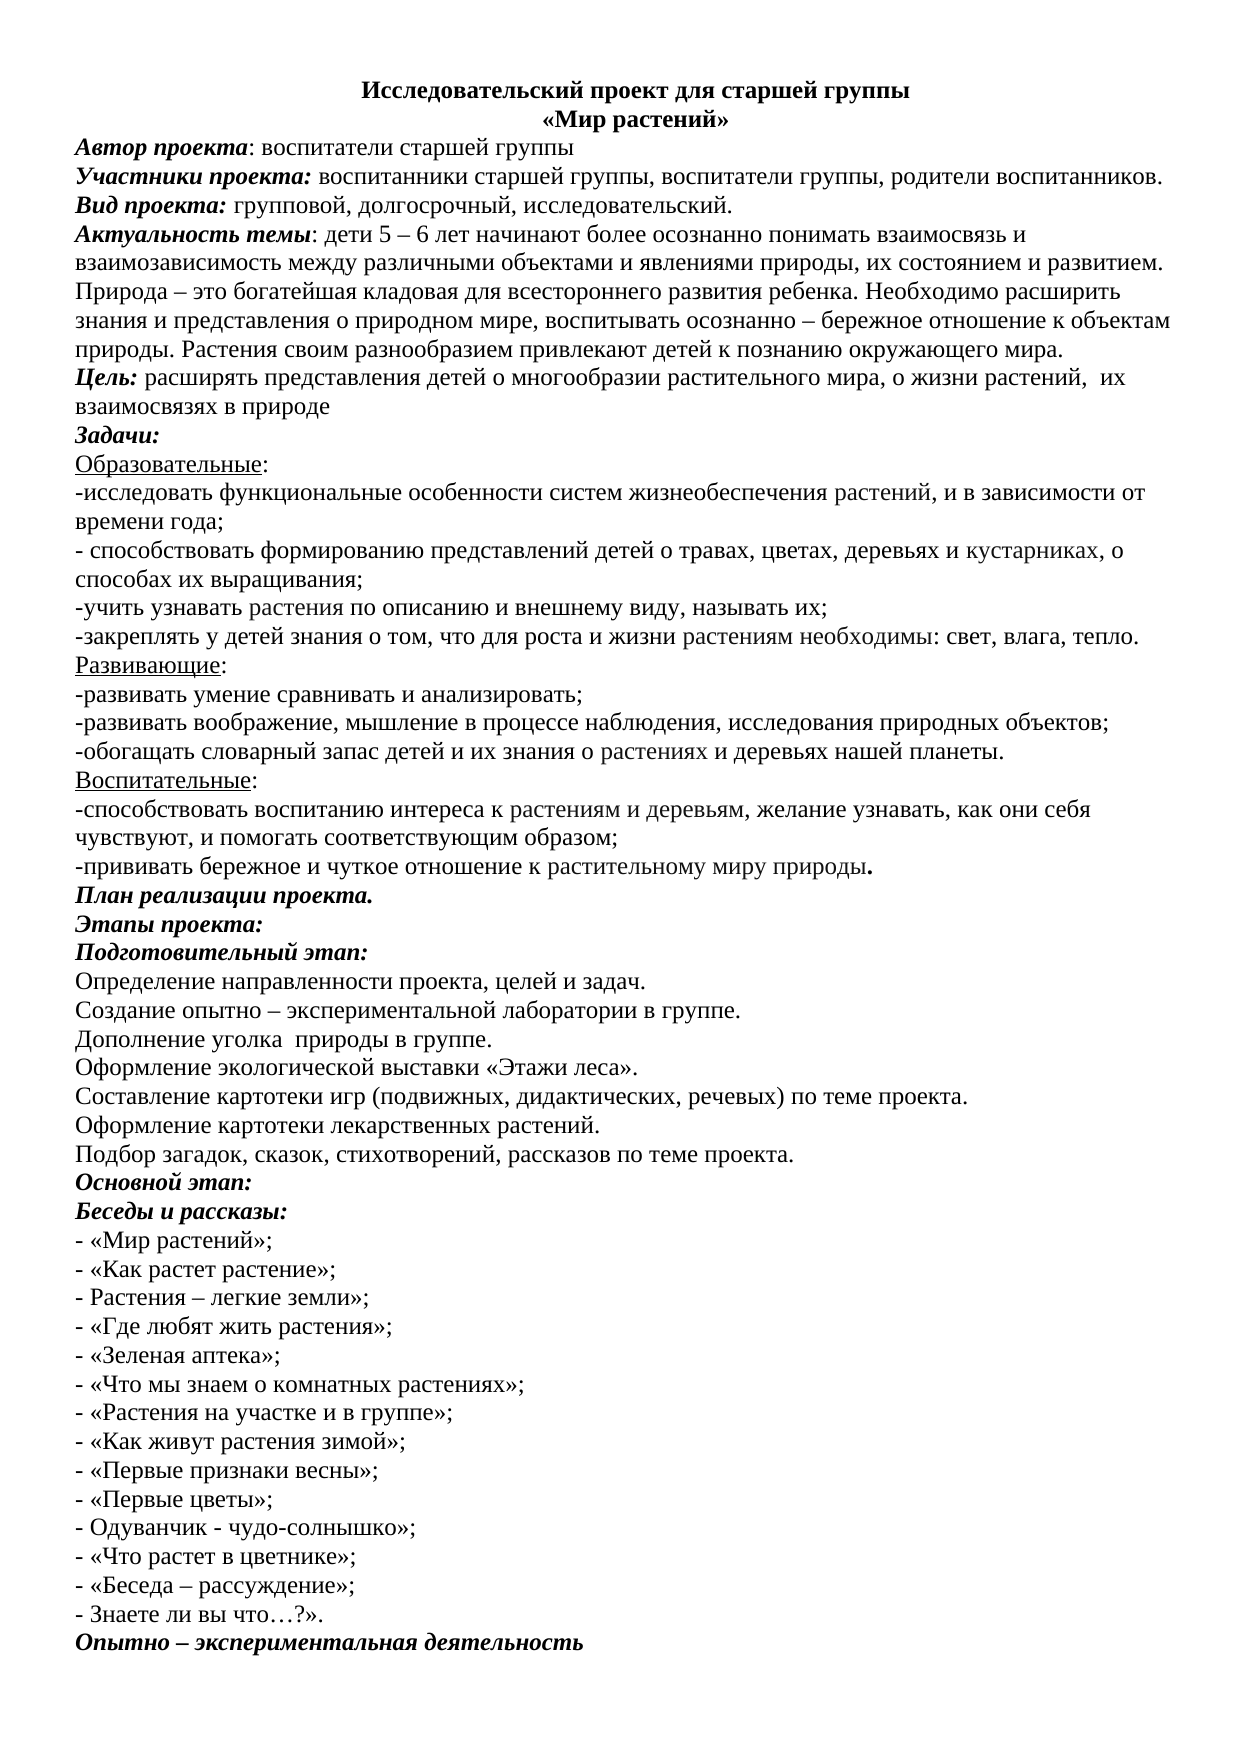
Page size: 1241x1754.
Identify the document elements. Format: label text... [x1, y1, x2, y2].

text - «Как живут растения зимой»; [75, 1426, 1196, 1455]
text Участники проекта: воспитанники старшей группы, воспитатели группы, родители воспитанников. [75, 161, 1196, 190]
text Образовательные: [75, 449, 1196, 477]
text Вид проекта: групповой, долгосрочный, исследовательский. [75, 190, 1196, 219]
text Автор проекта: воспитатели старшей группы [75, 132, 1196, 161]
text Составление картотеки игр (подвижных, дидактических, речевых) по теме проекта. [75, 1081, 1196, 1110]
text - «Мир растений»; [75, 1225, 1196, 1254]
text -способствовать воспитанию интереса к растениям и деревьям, желание узнавать, как они себя чувствуют, и помогать соответствующим образом; [75, 794, 1196, 851]
text - Одуванчик - чудо-солнышко»; [75, 1512, 1196, 1541]
text Подбор загадок, сказок, стихотворений, рассказов по теме проекта. [75, 1139, 1196, 1167]
text -исследовать функциональные особенности систем жизнеобеспечения растений, и в зависимости от времени года; [75, 477, 1196, 535]
text Определение направленности проекта, целей и задач. [75, 966, 1196, 995]
text Исследовательский проект для старшей группы [75, 75, 1196, 104]
text -развивать воображение, мышление в процессе наблюдения, исследования природных объектов; [75, 707, 1196, 736]
text - «Растения на участке и в группе»; [75, 1397, 1196, 1426]
text Задачи: [75, 420, 1196, 449]
text - «Зеленая аптека»; [75, 1340, 1196, 1369]
text Развивающие: [75, 650, 1196, 679]
text - «Как растет растение»; [75, 1254, 1196, 1282]
text Оформление картотеки лекарственных растений. [75, 1110, 1196, 1139]
text - Растения – легкие земли»; [75, 1282, 1196, 1311]
text «Мир растений» [75, 104, 1196, 132]
text -закреплять у детей знания о том, что для роста и жизни растениям необходимы: свет, влага, тепло. [75, 621, 1196, 650]
text - «Первые цветы»; [75, 1484, 1196, 1512]
text Цель: расширять представления детей о многообразии растительного мира, о жизни растений, их взаимосвязях в природе [75, 362, 1196, 420]
text - «Что растет в цветнике»; [75, 1541, 1196, 1570]
text - «Беседа – рассуждение»; [75, 1570, 1196, 1599]
text Создание опытно – экспериментальной лаборатории в группе. [75, 995, 1196, 1024]
text -развивать умение сравнивать и анализировать; [75, 679, 1196, 707]
text - Знаете ли вы что…?». [75, 1599, 1196, 1627]
text Подготовительный этап: [75, 937, 1196, 966]
text Беседы и рассказы: [75, 1196, 1196, 1225]
text -учить узнавать растения по описанию и внешнему виду, называть их; [75, 592, 1196, 621]
text - способствовать формированию представлений детей о травах, цветах, деревьях и кустарниках, о способах их выращивания; [75, 535, 1196, 592]
text План реализации проекта. [75, 880, 1196, 909]
text Опытно – экспериментальная деятельность [75, 1627, 1196, 1656]
text - «Первые признаки весны»; [75, 1455, 1196, 1484]
text Этапы проекта: [75, 909, 1196, 937]
text -прививать бережное и чуткое отношение к растительному миру природы. [75, 851, 1196, 880]
text Актуальность темы: дети 5 – 6 лет начинают более осознанно понимать взаимосвязь и взаимозависимость между различными объектами и явлениями природы, их состоянием и развитием. Природа – это богатейшая кладовая для всестороннего развития ребенка. Необходимо расширить знания и представления о природном мире, воспитывать осознанно – бережное отношение к объектам природы. Растения своим разнообразием привлекают детей к познанию окружающего мира. [75, 219, 1196, 362]
text - «Что мы знаем о комнатных растениях»; [75, 1369, 1196, 1397]
text Дополнение уголка природы в группе. [75, 1024, 1196, 1052]
text - «Где любят жить растения»; [75, 1311, 1196, 1340]
text -обогащать словарный запас детей и их знания о растениях и деревьях нашей планеты. [75, 736, 1196, 765]
text Оформление экологической выставки «Этажи леса». [75, 1052, 1196, 1081]
text Воспитательные: [75, 765, 1196, 794]
text Основной этап: [75, 1167, 1196, 1196]
